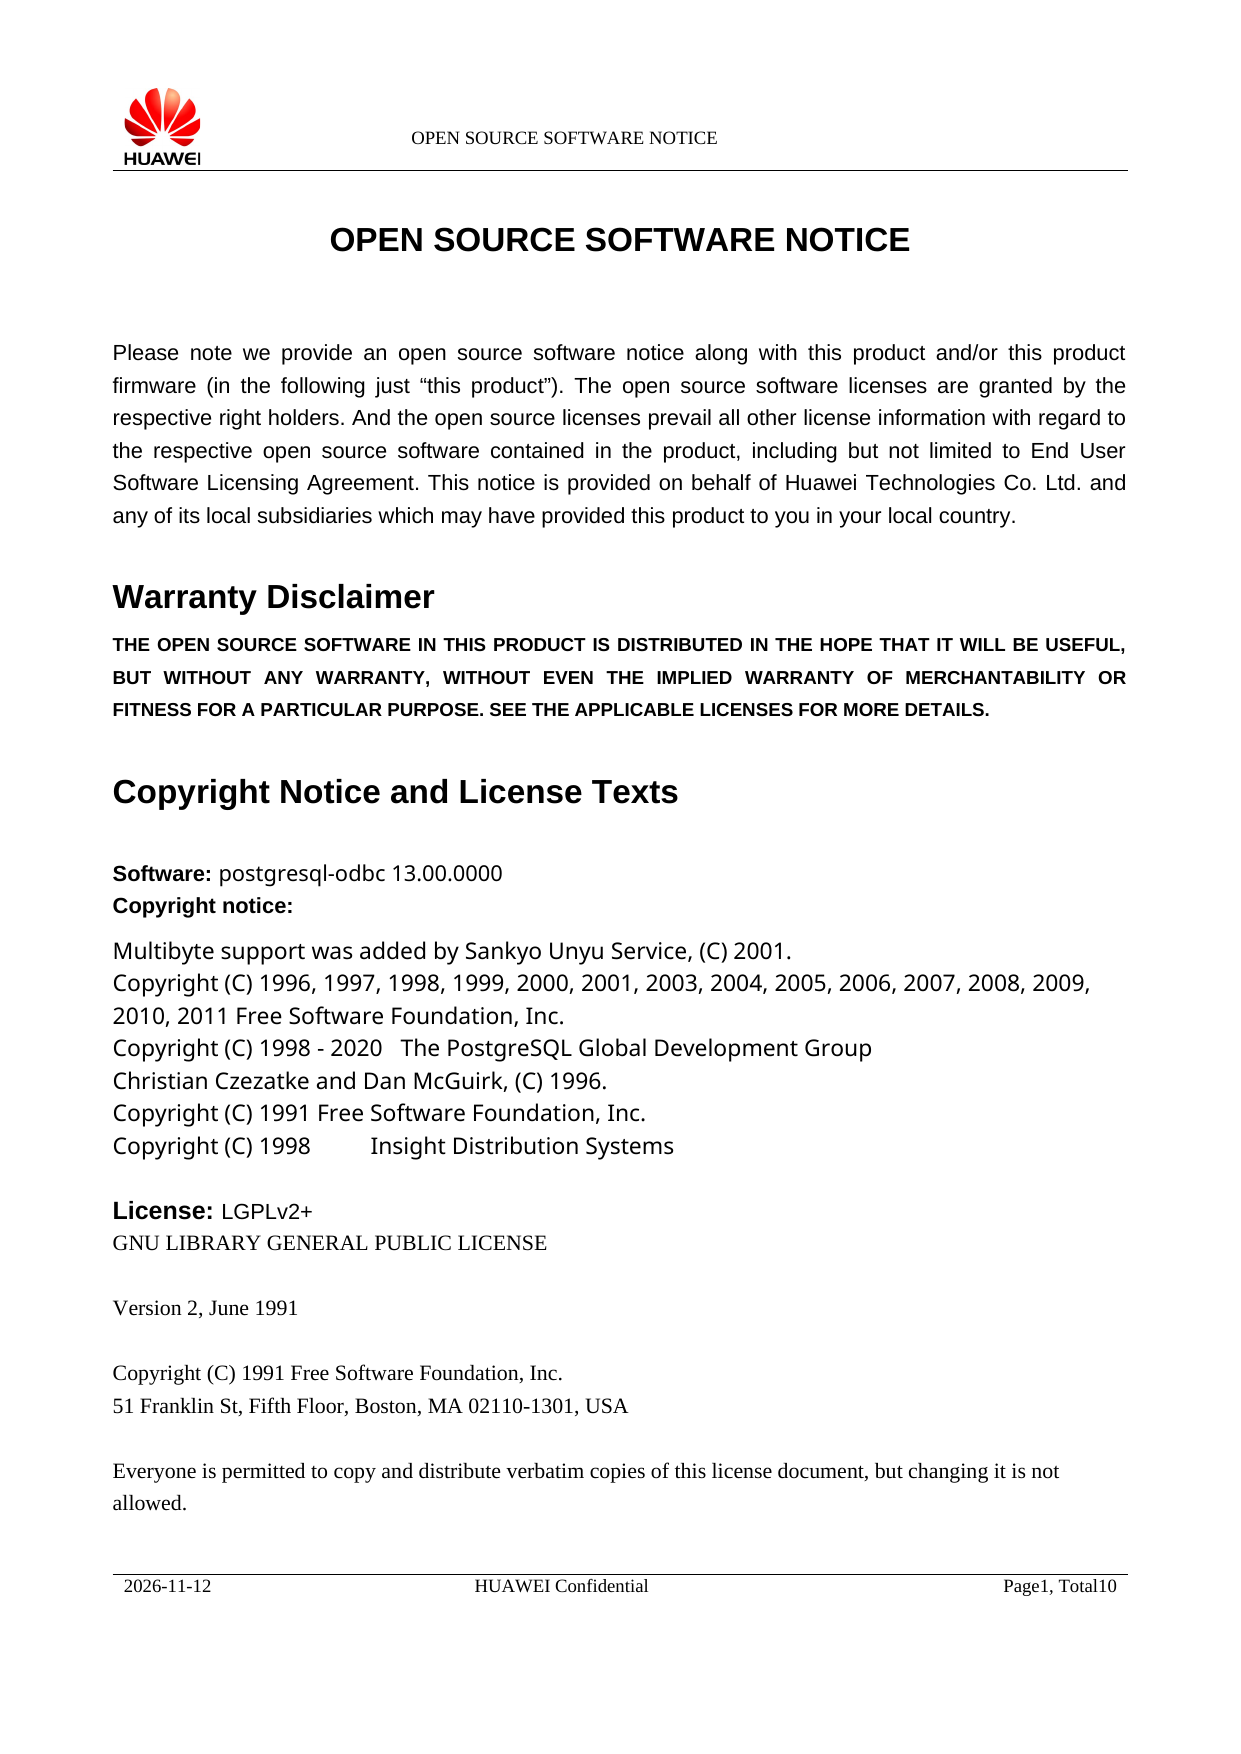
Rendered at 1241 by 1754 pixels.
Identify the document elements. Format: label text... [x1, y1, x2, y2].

title Software: postgresql-odbc 13.00.0000 [112, 856, 1128, 889]
text Please note we provide an open source software notice along with this product and/or this product firmware (in the following just “this product”). The open source software licenses are granted by the respective right holders. And the open source licenses prevail all other license information with regard to the respective open source software contained in the product, including but not limited to End User Software Licensing Agreement. This notice is provided on behalf of Huawei Technologies Co. Ltd. and any of its local subsidiaries which may have provided this product to you in your local country. [112, 336, 1128, 531]
text Copyright notice: [112, 889, 1128, 921]
text OPEN SOURCE SOFTWARE NOTICE [112, 206, 1128, 271]
text Multibyte support was added by Sankyo Unyu Service, (C) 2001. Copyright (C) 1996, 1997, 1998, 1999, 2000, 2001, 2003, 2004, 2005, 2006, 2007, 2008, 2009, 2010, 2011 Free Software Foundation, Inc. Copyright (C) 1998 - 2020 The PostgreSQL Global Development Group Christian Czezatke and Dan McGuirk, (C) 1996. Copyright (C) 1991 Free Software Foundation, Inc. Copyright (C) 1998 Insight Distribution Systems [112, 934, 1128, 1194]
text Warranty Disclaimer [112, 564, 1128, 629]
text License: LGPLv2+ [112, 1194, 1128, 1226]
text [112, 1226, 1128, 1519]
text Copyright Notice and License Texts [112, 759, 1128, 824]
text The open source software in this product is distributed in the hope that it will be useful, but WITHOUT ANY WARRANTY, without even the implied warranty of MERCHANTABILITY or FITNESS FOR A PARTICULAR PURPOSE. See the applicable licenses for more details. [112, 629, 1128, 726]
picture [124, 88, 201, 165]
